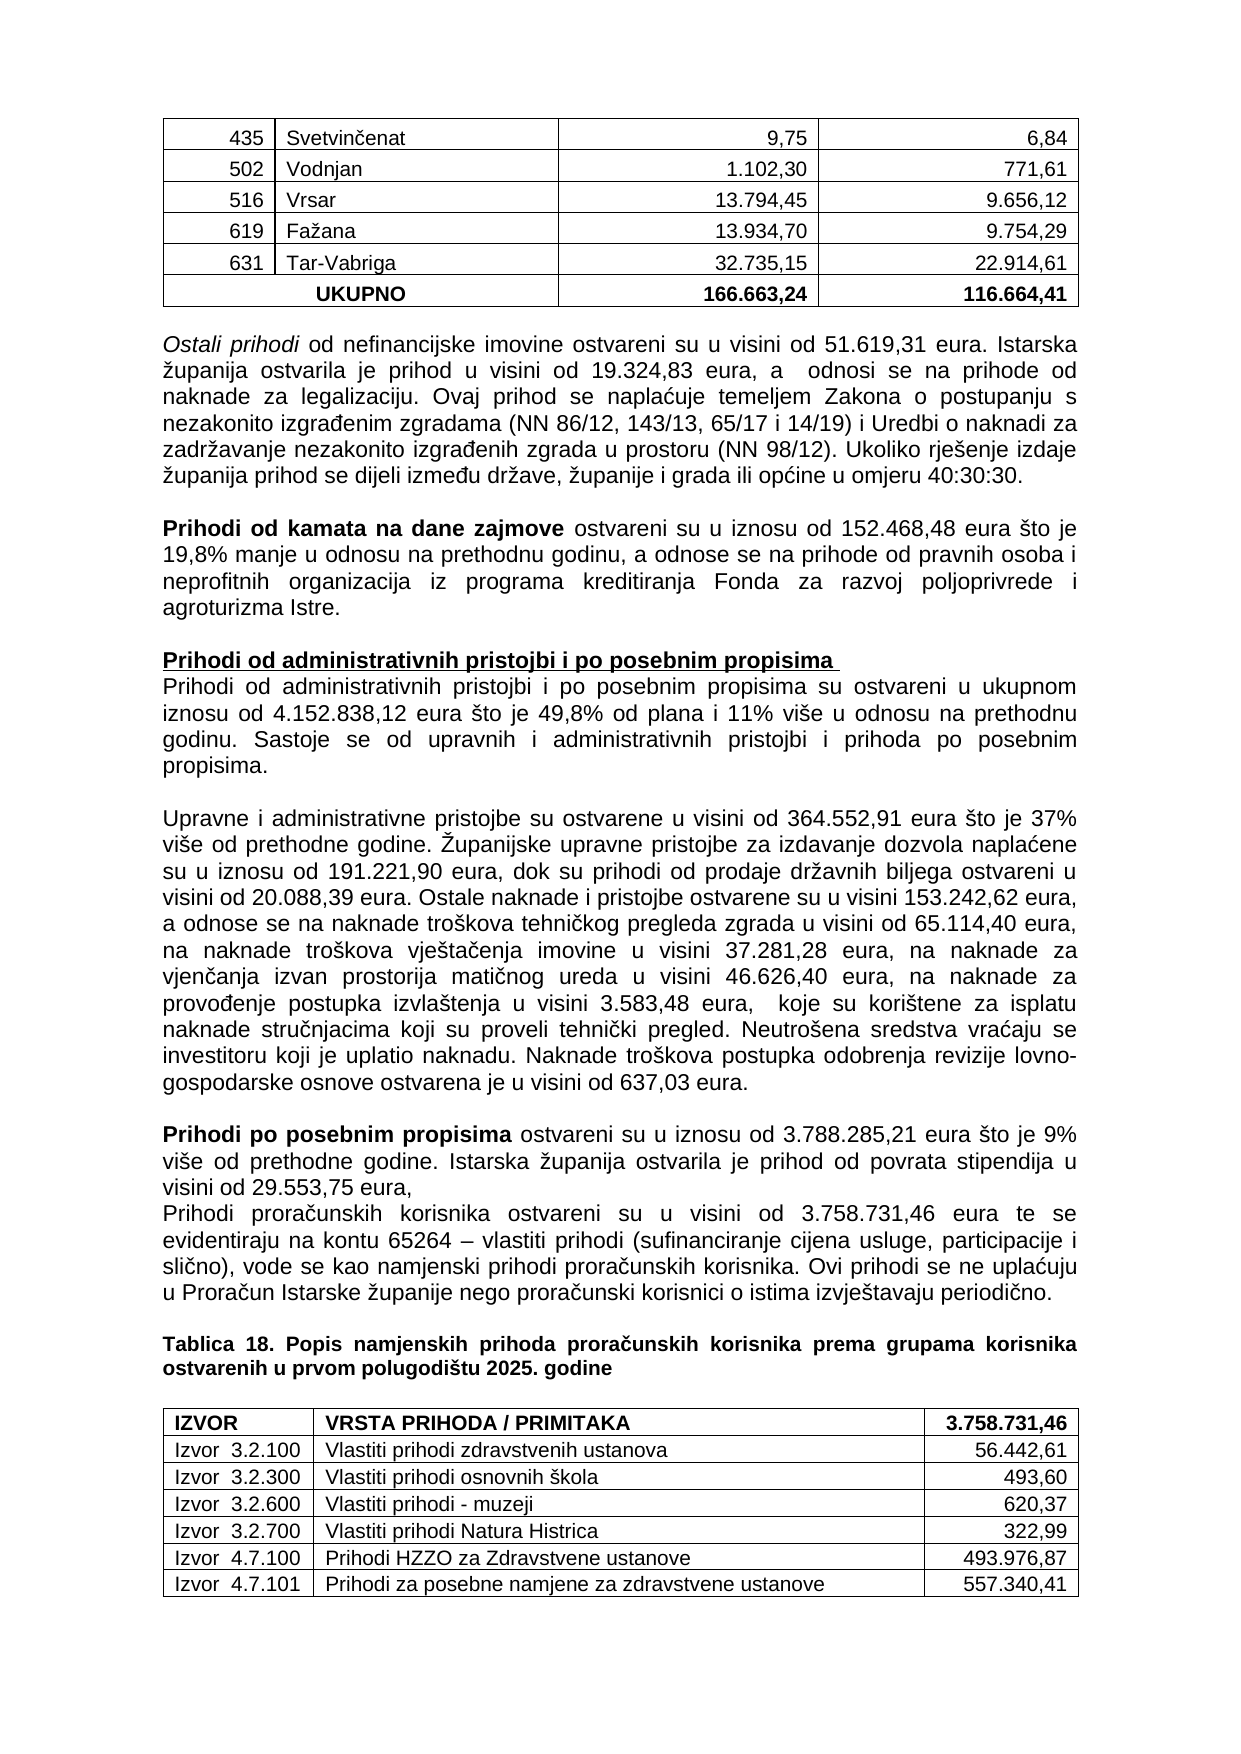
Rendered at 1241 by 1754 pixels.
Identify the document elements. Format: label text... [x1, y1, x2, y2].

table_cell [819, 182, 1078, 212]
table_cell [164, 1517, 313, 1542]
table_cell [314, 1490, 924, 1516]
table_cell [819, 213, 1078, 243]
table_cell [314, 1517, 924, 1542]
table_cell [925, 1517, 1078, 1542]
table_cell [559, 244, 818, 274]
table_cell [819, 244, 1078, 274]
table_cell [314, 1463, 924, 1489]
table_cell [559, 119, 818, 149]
text Prihodi od kamata na dane zajmove ostvareni su u iznosu od 152.468,48 eura što je 19,8% manje u odnosu na prethodnu godinu, a odnose se na prihode od pravnih osoba i neprofitnih organizacija iz programa kreditiranja Fonda za razvoj poljoprivrede i agroturizma Istre. [162, 515, 1078, 621]
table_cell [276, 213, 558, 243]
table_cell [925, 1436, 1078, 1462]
text Ostali prihodi od nefinancijske imovine ostvareni su u visini od 51.619,31 eura. Istarska županija ostvarila je prihod u visini od 19.324,83 eura, a odnosi se na prihode od naknade za legalizaciju. Ovaj prihod se naplaćuje temeljem Zakona o postupanju s nezakonito izgrađenim zgradama (NN 86/12, 143/13, 65/17 i 14/19) i Uredbi o naknadi za zadržavanje nezakonito izgrađenih zgrada u prostoru (NN 98/12). Ukoliko rješenje izdaje županija prihod se dijeli između države, županije i grada ili općine u omjeru 40:30:30. [162, 331, 1078, 489]
text Prihodi proračunskih korisnika ostvareni su u visini od 3.758.731,46 eura te se evidentiraju na kontu 65264 – vlastiti prihodi (sufinanciranje cijena usluge, participacije i slično), vode se kao namjenski prihodi proračunskih korisnika. Ovi prihodi se ne uplaćuju u Proračun Istarske županije nego proračunski korisnici o istima izvještavaju periodično. [162, 1200, 1078, 1306]
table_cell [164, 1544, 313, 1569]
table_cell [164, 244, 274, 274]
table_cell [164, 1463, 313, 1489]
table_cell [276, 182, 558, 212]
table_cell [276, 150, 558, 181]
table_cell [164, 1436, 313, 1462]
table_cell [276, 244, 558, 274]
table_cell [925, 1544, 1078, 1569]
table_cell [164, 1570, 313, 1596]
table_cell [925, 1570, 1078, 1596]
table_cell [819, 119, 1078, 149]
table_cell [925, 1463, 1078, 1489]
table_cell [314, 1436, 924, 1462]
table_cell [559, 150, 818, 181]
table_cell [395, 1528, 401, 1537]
text Prihodi od administrativnih pristojbi i po posebnim propisima su ostvareni u ukupnom iznosu od 4.152.838,12 eura što je 49,8% od plana i 11% više u odnosu na prethodnu godinu. Sastoje se od upravnih i administrativnih pristojbi i prihoda po posebnim propisima. [162, 673, 1078, 779]
text Prihodi po posebnim propisima ostvareni su u iznosu od 3.788.285,21 eura što je 9% više od prethodne godine. Istarska županija ostvarila je prihod od povrata stipendija u visini od 29.553,75 eura, [162, 1121, 1078, 1200]
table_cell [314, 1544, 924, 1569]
text Prihodi od administrativnih pristojbi i po posebnim propisima [162, 647, 1078, 673]
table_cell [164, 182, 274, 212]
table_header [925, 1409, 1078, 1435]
text Upravne i administrativne pristojbe su ostvarene u visini od 364.552,91 eura što je 37% više od prethodne godine. Županijske upravne pristojbe za izdavanje dozvola naplaćene su u iznosu od 191.221,90 eura, dok su prihodi od prodaje državnih biljega ostvareni u visini od 20.088,39 eura. Ostale naknade i pristojbe ostvarene su u visini 153.242,62 eura, a odnose se na naknade troškova tehničkog pregleda zgrada u visini od 65.114,40 eura, na naknade troškova vještačenja imovine u visini 37.281,28 eura, na naknade za vjenčanja izvan prostorija matičnog ureda u visini 46.626,40 eura, na naknade za provođenje postupka izvlaštenja u visini 3.583,48 eura, koje su korištene za isplatu naknade stručnjacima koji su proveli tehnički pregled. Neutrošena sredstva vraćaju se investitoru koji je uplatio naknadu. Naknade troškova postupka odobrenja revizije lovno-gospodarske osnove ostvarena je u visini od 637,03 eura. [162, 805, 1078, 1095]
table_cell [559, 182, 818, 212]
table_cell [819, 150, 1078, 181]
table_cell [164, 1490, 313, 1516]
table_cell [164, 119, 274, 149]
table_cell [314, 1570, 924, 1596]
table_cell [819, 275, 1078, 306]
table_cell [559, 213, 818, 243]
text Tablica 18. Popis namjenskih prihoda proračunskih korisnika prema grupama korisnika ostvarenih u prvom polugodištu 2025. godine [162, 1332, 1078, 1380]
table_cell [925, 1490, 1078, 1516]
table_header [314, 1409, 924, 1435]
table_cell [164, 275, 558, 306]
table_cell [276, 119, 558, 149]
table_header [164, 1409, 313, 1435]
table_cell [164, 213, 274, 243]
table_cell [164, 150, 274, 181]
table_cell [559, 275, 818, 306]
